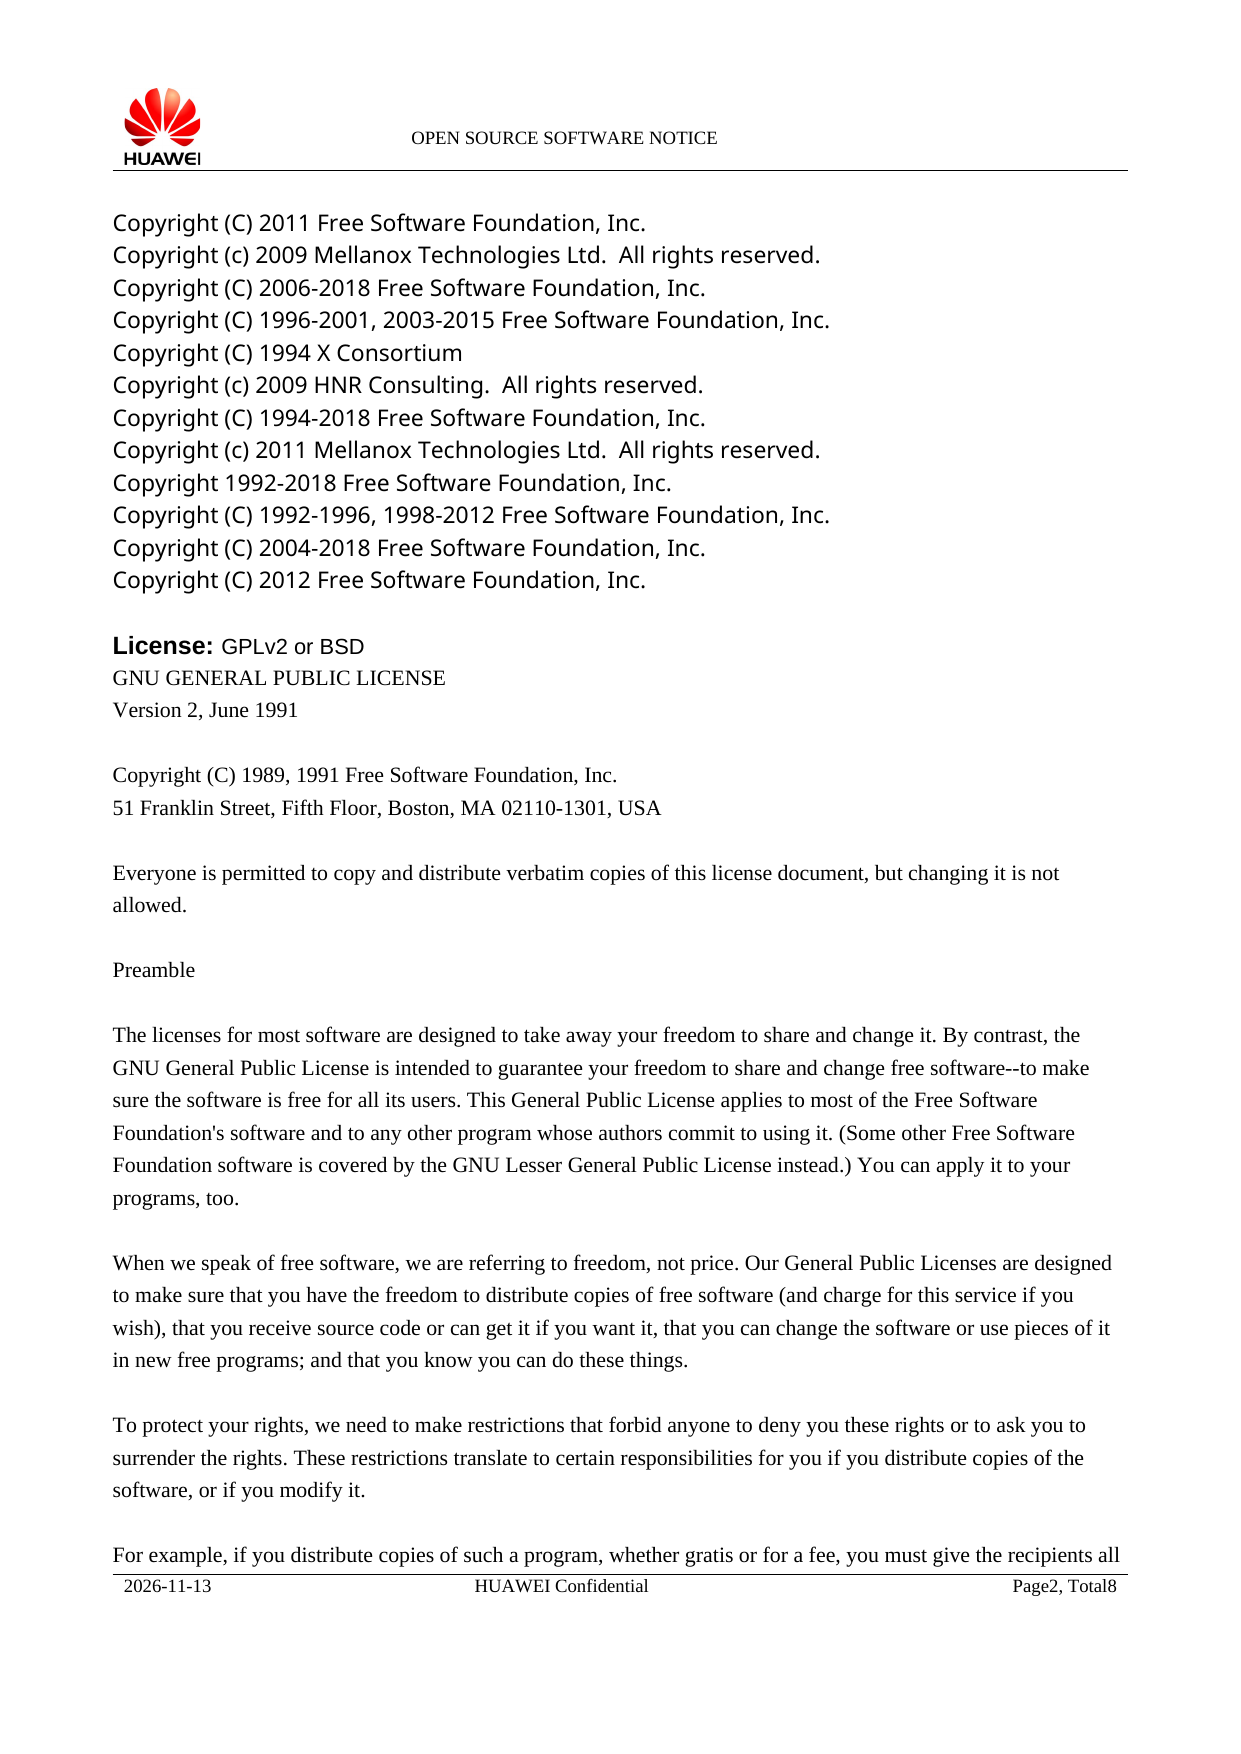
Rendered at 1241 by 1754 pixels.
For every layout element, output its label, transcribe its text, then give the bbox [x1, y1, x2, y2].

text License: GPLv2 or BSD [112, 629, 1128, 661]
picture [124, 88, 201, 165]
